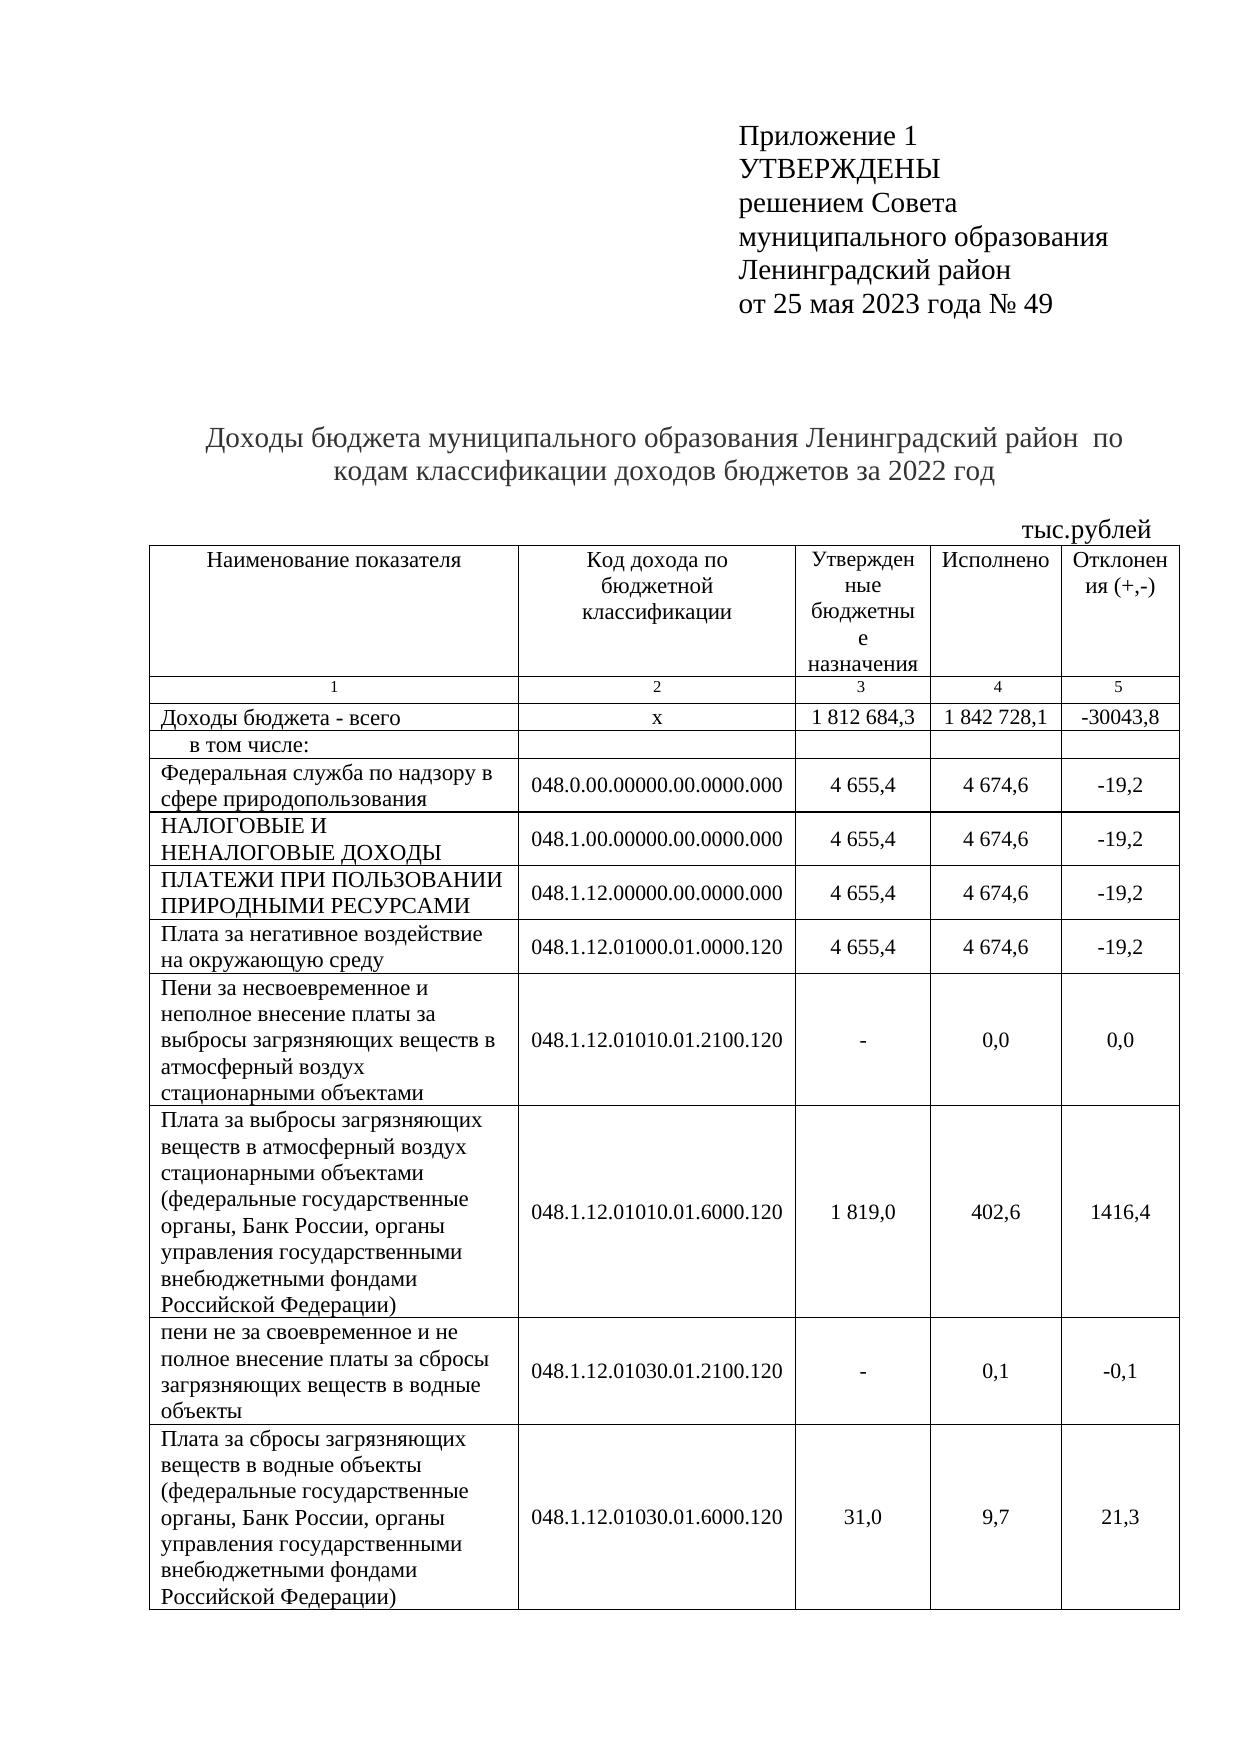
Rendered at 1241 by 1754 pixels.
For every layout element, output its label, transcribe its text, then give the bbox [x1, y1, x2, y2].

text Доходы бюджета муниципального образования Ленинградский район по кодам классификации доходов бюджетов за 2022 год [177, 420, 1152, 487]
table_cell Плата за негативное воздействие на окружающую среду [150, 920, 518, 973]
table_header Наименование показателя [150, 546, 518, 676]
table_cell Федеральная служба по надзору в сфере природопользования [150, 759, 518, 811]
text муниципального образования [738, 219, 1152, 252]
text Ленинградский район [738, 252, 1152, 286]
text от 25 мая 2023 года № 49 [738, 286, 1152, 319]
table_cell 1 819,0 [796, 1106, 930, 1317]
table_cell [931, 731, 1061, 758]
table_cell -19,2 [1062, 866, 1179, 919]
table_cell 048.0.00.00000.00.0000.000 [519, 759, 795, 811]
table_cell ПЛАТЕЖИ ПРИ ПОЛЬЗОВАНИИ ПРИРОДНЫМИ РЕСУРСАМИ [150, 866, 518, 919]
table_cell в том числе: [150, 731, 518, 758]
table_cell 4 674,6 [931, 813, 1061, 865]
table_cell 048.1.12.01030.01.6000.120 [519, 1425, 795, 1609]
text тыс.рублей [177, 513, 1152, 544]
table_cell 3 [796, 677, 930, 703]
table_cell 4 [931, 677, 1061, 703]
table_cell [1062, 731, 1179, 758]
table_cell НАЛОГОВЫЕ И НЕНАЛОГОВЫЕ ДОХОДЫ [150, 813, 518, 865]
table_cell [519, 731, 795, 758]
table_cell 0,0 [931, 974, 1061, 1105]
table_header Отклонения (+,-) [1062, 546, 1179, 676]
text Приложение 1 [738, 118, 1152, 152]
table_cell 21,3 [1062, 1425, 1179, 1609]
table_cell -19,2 [1062, 759, 1179, 811]
table_cell 1416,4 [1062, 1106, 1179, 1317]
table_cell 4 674,6 [931, 759, 1061, 811]
table_cell 1 812 684,3 [796, 704, 930, 730]
table_cell 4 655,4 [796, 866, 930, 919]
table_header Исполнено [931, 546, 1061, 676]
table_cell пени не за своевременное и не полное внесение платы за сбросы загрязняющих веществ в водные объекты [150, 1318, 518, 1424]
table_cell -19,2 [1062, 813, 1179, 865]
table_cell Плата за выбросы загрязняющих веществ в атмосферный воздух стационарными объектами (федеральные государственные органы, Банк России, органы управления государственными внебюджетными фондами Российской Федерации) [150, 1106, 518, 1317]
table_cell 048.1.12.01000.01.0000.120 [519, 920, 795, 973]
table_cell 402,6 [931, 1106, 1061, 1317]
table_cell - [796, 1318, 930, 1424]
table_cell 9,7 [931, 1425, 1061, 1609]
table_cell Доходы бюджета - всего [150, 704, 518, 730]
table_cell 1 [150, 677, 518, 703]
table_cell х [519, 704, 795, 730]
table_cell 5 [1062, 677, 1179, 703]
table_cell -0,1 [1062, 1318, 1179, 1424]
table_cell 048.1.12.00000.00.0000.000 [519, 866, 795, 919]
table_cell -30043,8 [1062, 704, 1179, 730]
table_cell 4 655,4 [796, 759, 930, 811]
text УТВЕРЖДЕНЫ [738, 152, 1152, 185]
table_cell 048.1.12.01010.01.2100.120 [519, 974, 795, 1105]
table_cell 048.1.12.01030.01.2100.120 [519, 1318, 795, 1424]
table_cell 4 655,4 [796, 813, 930, 865]
table_cell 4 674,6 [931, 866, 1061, 919]
table_header Утвержденные бюджетные назначения [796, 546, 930, 676]
text решением Совета [738, 185, 1152, 219]
table_cell [796, 731, 930, 758]
table_cell 0,1 [931, 1318, 1061, 1424]
table_cell 0,0 [1062, 974, 1179, 1105]
table_cell 4 655,4 [796, 920, 930, 973]
table_cell 4 674,6 [931, 920, 1061, 973]
table_cell 048.1.12.01010.01.6000.120 [519, 1106, 795, 1317]
table_cell Пени за несвоевременное и неполное внесение платы за выбросы загрязняющих веществ в атмосферный воздух стационарными объектами [150, 974, 518, 1105]
table_cell 048.1.00.00000.00.0000.000 [519, 813, 795, 865]
table_cell Плата за сбросы загрязняющих веществ в водные объекты (федеральные государственные органы, Банк России, органы управления государственными внебюджетными фондами Российской Федерации) [150, 1425, 518, 1609]
table_cell 2 [519, 677, 795, 703]
table_cell 31,0 [796, 1425, 930, 1609]
table_header Код дохода по бюджетной классификации [519, 546, 795, 676]
table_cell - [796, 974, 930, 1105]
table_cell 1 842 728,1 [931, 704, 1061, 730]
table_cell -19,2 [1062, 920, 1179, 973]
